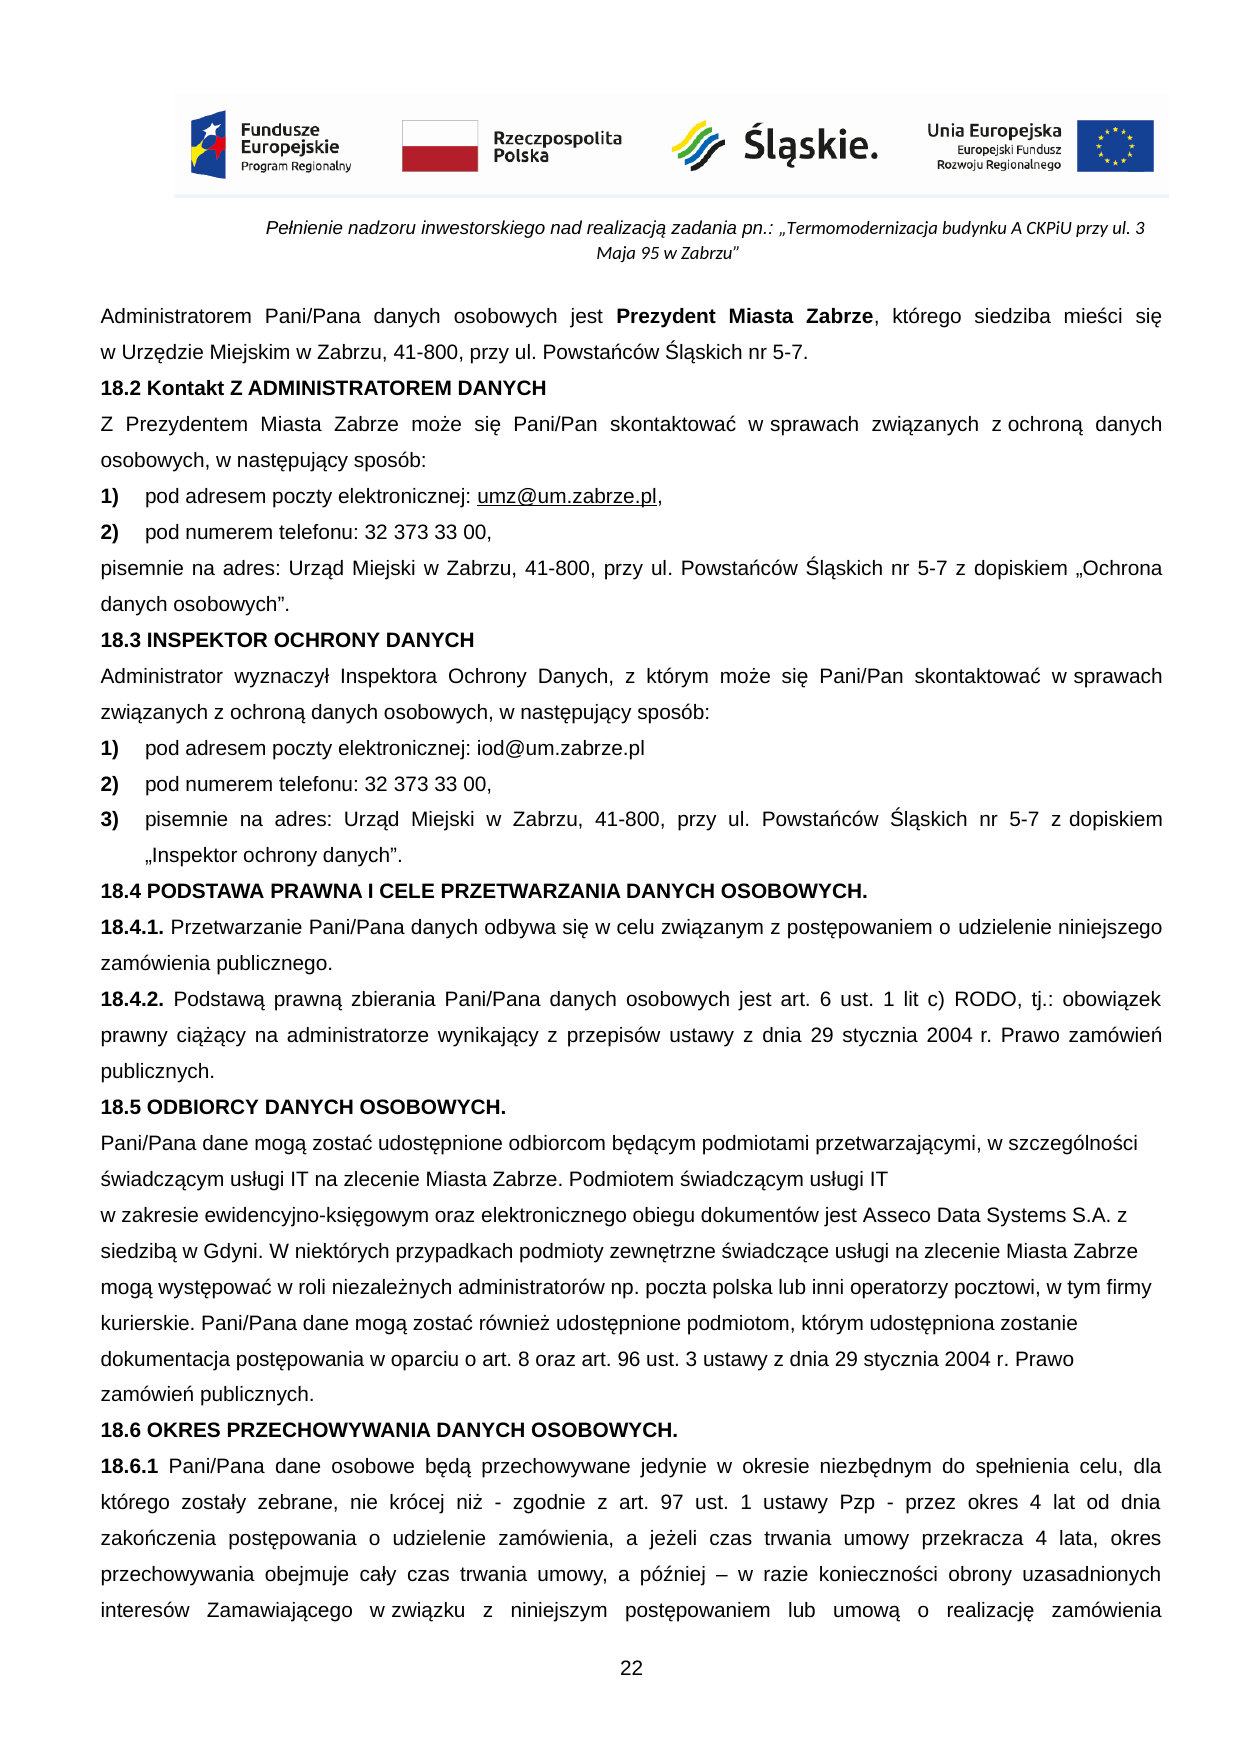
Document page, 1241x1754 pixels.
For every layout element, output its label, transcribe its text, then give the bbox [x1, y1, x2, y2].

text 18.4 PODSTAWA PRAWNA I CELE PRZETWARZANIA DANYCH OSOBOWYCH. [100, 879, 1162, 903]
text 18.5 ODBIORCY DANYCH OSOBOWYCH. [100, 1095, 1162, 1119]
text 18.6 OKRES PRZECHOWYWANIA DANYCH OSOBOWYCH. [100, 1418, 1162, 1442]
text w zakresie ewidencyjno-księgowym oraz elektronicznego obiegu dokumentów jest Asseco Data Systems S.A. z siedzibą w Gdyni. W niektórych przypadkach podmioty zewnętrzne świadczące usługi na zlecenie Miasta Zabrze mogą występować w roli niezależnych administratorów np. poczta polska lub inni operatorzy pocztowi, w tym firmy kurierskie. Pani/Pana dane mogą zostać również udostępnione podmiotom, którym udostępniona zostanie dokumentacja postępowania w oparciu o art. 8 oraz art. 96 ust. 3 ustawy z dnia 29 stycznia 2004 r. Prawo zamówień publicznych. [100, 1203, 1162, 1406]
list pod adresem poczty elektronicznej: umz@um.zabrze.pl, [100, 484, 1162, 508]
text 18.4.1. Przetwarzanie Pani/Pana danych odbywa się w celu związanym z postępowaniem o udzielenie niniejszego zamówienia publicznego. [100, 915, 1162, 975]
text Pani/Pana dane mogą zostać udostępnione odbiorcom będącym podmiotami przetwarzającymi, w szczególności świadczącym usługi IT na zlecenie Miasta Zabrze. Podmiotem świadczącym usługi IT [100, 1131, 1162, 1191]
list pod adresem poczty elektronicznej: iod@um.zabrze.pl [100, 735, 1162, 759]
list pod numerem telefonu: 32 373 33 00, [100, 771, 1162, 795]
text 18.2 Kontakt Z ADMINISTRATOREM DANYCH [100, 376, 1162, 400]
text Administratorem Pani/Pana danych osobowych jest Prezydent Miasta Zabrze, którego siedziba mieści się w Urzędzie Miejskim w Zabrzu, 41-800, przy ul. Powstańców Śląskich nr 5-7. [100, 304, 1162, 364]
text 18.3 INSPEKTOR OCHRONY DANYCH [100, 628, 1162, 652]
text Administrator wyznaczył Inspektora Ochrony Danych, z którym może się Pani/Pan skontaktować w sprawach związanych z ochroną danych osobowych, w następujący sposób: [100, 663, 1162, 723]
text Z Prezydentem Miasta Zabrze może się Pani/Pan skontaktować w sprawach związanych z ochroną danych osobowych, w następujący sposób: [100, 412, 1162, 472]
list pisemnie na adres: Urząd Miejski w Zabrzu, 41-800, przy ul. Powstańców Śląskich nr 5-7 z dopiskiem „Inspektor ochrony danych”. [100, 807, 1162, 867]
list pod numerem telefonu: 32 373 33 00, [100, 520, 1162, 544]
picture [174, 93, 1169, 198]
text 18.4.2. Podstawą prawną zbierania Pani/Pana danych osobowych jest art. 6 ust. 1 lit c) RODO, tj.: obowiązek prawny ciążący na administratorze wynikający z przepisów ustawy z dnia 29 stycznia 2004 r. Prawo zamówień publicznych. [100, 987, 1162, 1083]
text pisemnie na adres: Urząd Miejski w Zabrzu, 41-800, przy ul. Powstańców Śląskich nr 5-7 z dopiskiem „Ochrona danych osobowych”. [100, 556, 1162, 616]
